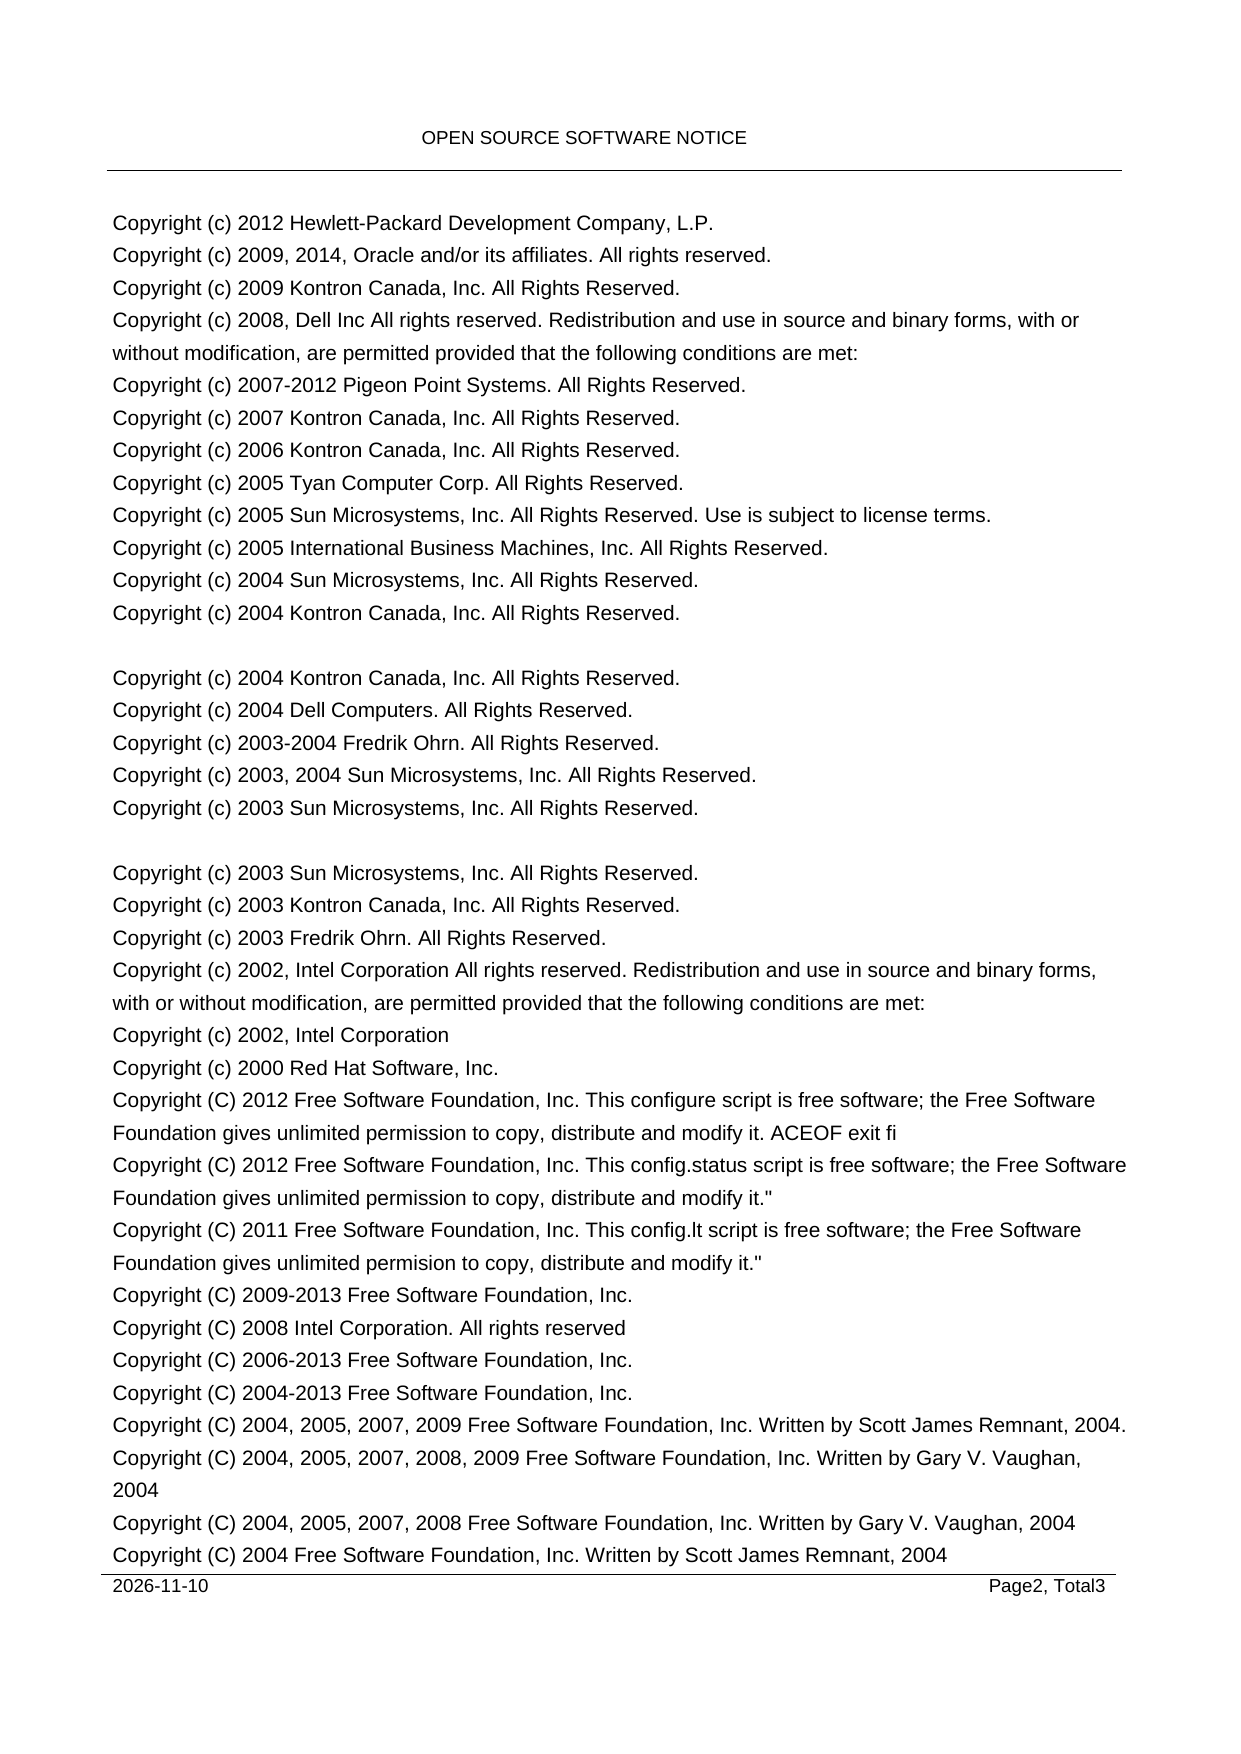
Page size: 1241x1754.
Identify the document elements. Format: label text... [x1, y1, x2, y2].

text Copyright (c) 2012 Hewlett-Packard Development Company, L.P. [112, 206, 1128, 239]
text Copyright (C) 2008 Intel Corporation. All rights reserved [112, 1311, 1128, 1344]
text Copyright (c) 2004 Kontron Canada, Inc. All Rights Reserved. [112, 661, 1128, 694]
text Copyright (C) 2004, 2005, 2007, 2008 Free Software Foundation, Inc. Written by Gary V. Vaughan, 2004 [112, 1506, 1128, 1539]
text Copyright (c) 2004 Sun Microsystems, Inc. All Rights Reserved. [112, 564, 1128, 596]
text Copyright (C) 2004-2013 Free Software Foundation, Inc. [112, 1376, 1128, 1409]
text Copyright (c) 2007-2012 Pigeon Point Systems. All Rights Reserved. [112, 369, 1128, 401]
text Copyright (c) 2002, Intel Corporation All rights reserved. Redistribution and use in source and binary forms, with or without modification, are permitted provided that the following conditions are met: [112, 954, 1128, 1019]
text Copyright (C) 2009-2013 Free Software Foundation, Inc. [112, 1279, 1128, 1311]
text Copyright (c) 2003 Sun Microsystems, Inc. All Rights Reserved. [112, 856, 1128, 889]
text Copyright (c) 2005 International Business Machines, Inc. All Rights Reserved. [112, 531, 1128, 564]
text Copyright (c) 2008, Dell Inc All rights reserved. Redistribution and use in source and binary forms, with or without modification, are permitted provided that the following conditions are met: [112, 304, 1128, 369]
text Copyright (c) 2003, 2004 Sun Microsystems, Inc. All Rights Reserved. [112, 759, 1128, 791]
text Copyright (C) 2012 Free Software Foundation, Inc. This config.status script is free software; the Free Software Foundation gives unlimited permission to copy, distribute and modify it." [112, 1149, 1128, 1214]
text Copyright (c) 2003-2004 Fredrik Ohrn. All Rights Reserved. [112, 726, 1128, 759]
text Copyright (c) 2009, 2014, Oracle and/or its affiliates. All rights reserved. [112, 239, 1128, 271]
text Copyright (c) 2005 Sun Microsystems, Inc. All Rights Reserved. Use is subject to license terms. [112, 499, 1128, 531]
text Copyright (C) 2006-2013 Free Software Foundation, Inc. [112, 1344, 1128, 1376]
text Copyright (c) 2003 Kontron Canada, Inc. All Rights Reserved. [112, 889, 1128, 921]
text Copyright (C) 2011 Free Software Foundation, Inc. This config.lt script is free software; the Free Software Foundation gives unlimited permision to copy, distribute and modify it." [112, 1214, 1128, 1279]
text Copyright (c) 2004 Kontron Canada, Inc. All Rights Reserved. [112, 596, 1128, 661]
text Copyright (c) 2005 Tyan Computer Corp. All Rights Reserved. [112, 466, 1128, 499]
text Copyright (c) 2003 Sun Microsystems, Inc. All Rights Reserved. [112, 791, 1128, 856]
text Copyright (c) 2003 Fredrik Ohrn. All Rights Reserved. [112, 921, 1128, 954]
text Copyright (c) 2000 Red Hat Software, Inc. [112, 1051, 1128, 1084]
text Copyright (C) 2004, 2005, 2007, 2009 Free Software Foundation, Inc. Written by Scott James Remnant, 2004. [112, 1409, 1128, 1441]
text Copyright (C) 2004, 2005, 2007, 2008, 2009 Free Software Foundation, Inc. Written by Gary V. Vaughan, 2004 [112, 1441, 1128, 1506]
text Copyright (c) 2009 Kontron Canada, Inc. All Rights Reserved. [112, 271, 1128, 304]
text Copyright (c) 2006 Kontron Canada, Inc. All Rights Reserved. [112, 434, 1128, 466]
text Copyright (c) 2004 Dell Computers. All Rights Reserved. [112, 694, 1128, 726]
text Copyright (C) 2012 Free Software Foundation, Inc. This configure script is free software; the Free Software Foundation gives unlimited permission to copy, distribute and modify it. ACEOF exit fi [112, 1084, 1128, 1149]
text Copyright (C) 2004 Free Software Foundation, Inc. Written by Scott James Remnant, 2004 [112, 1539, 1128, 1571]
text Copyright (c) 2002, Intel Corporation [112, 1019, 1128, 1051]
text Copyright (c) 2007 Kontron Canada, Inc. All Rights Reserved. [112, 401, 1128, 434]
